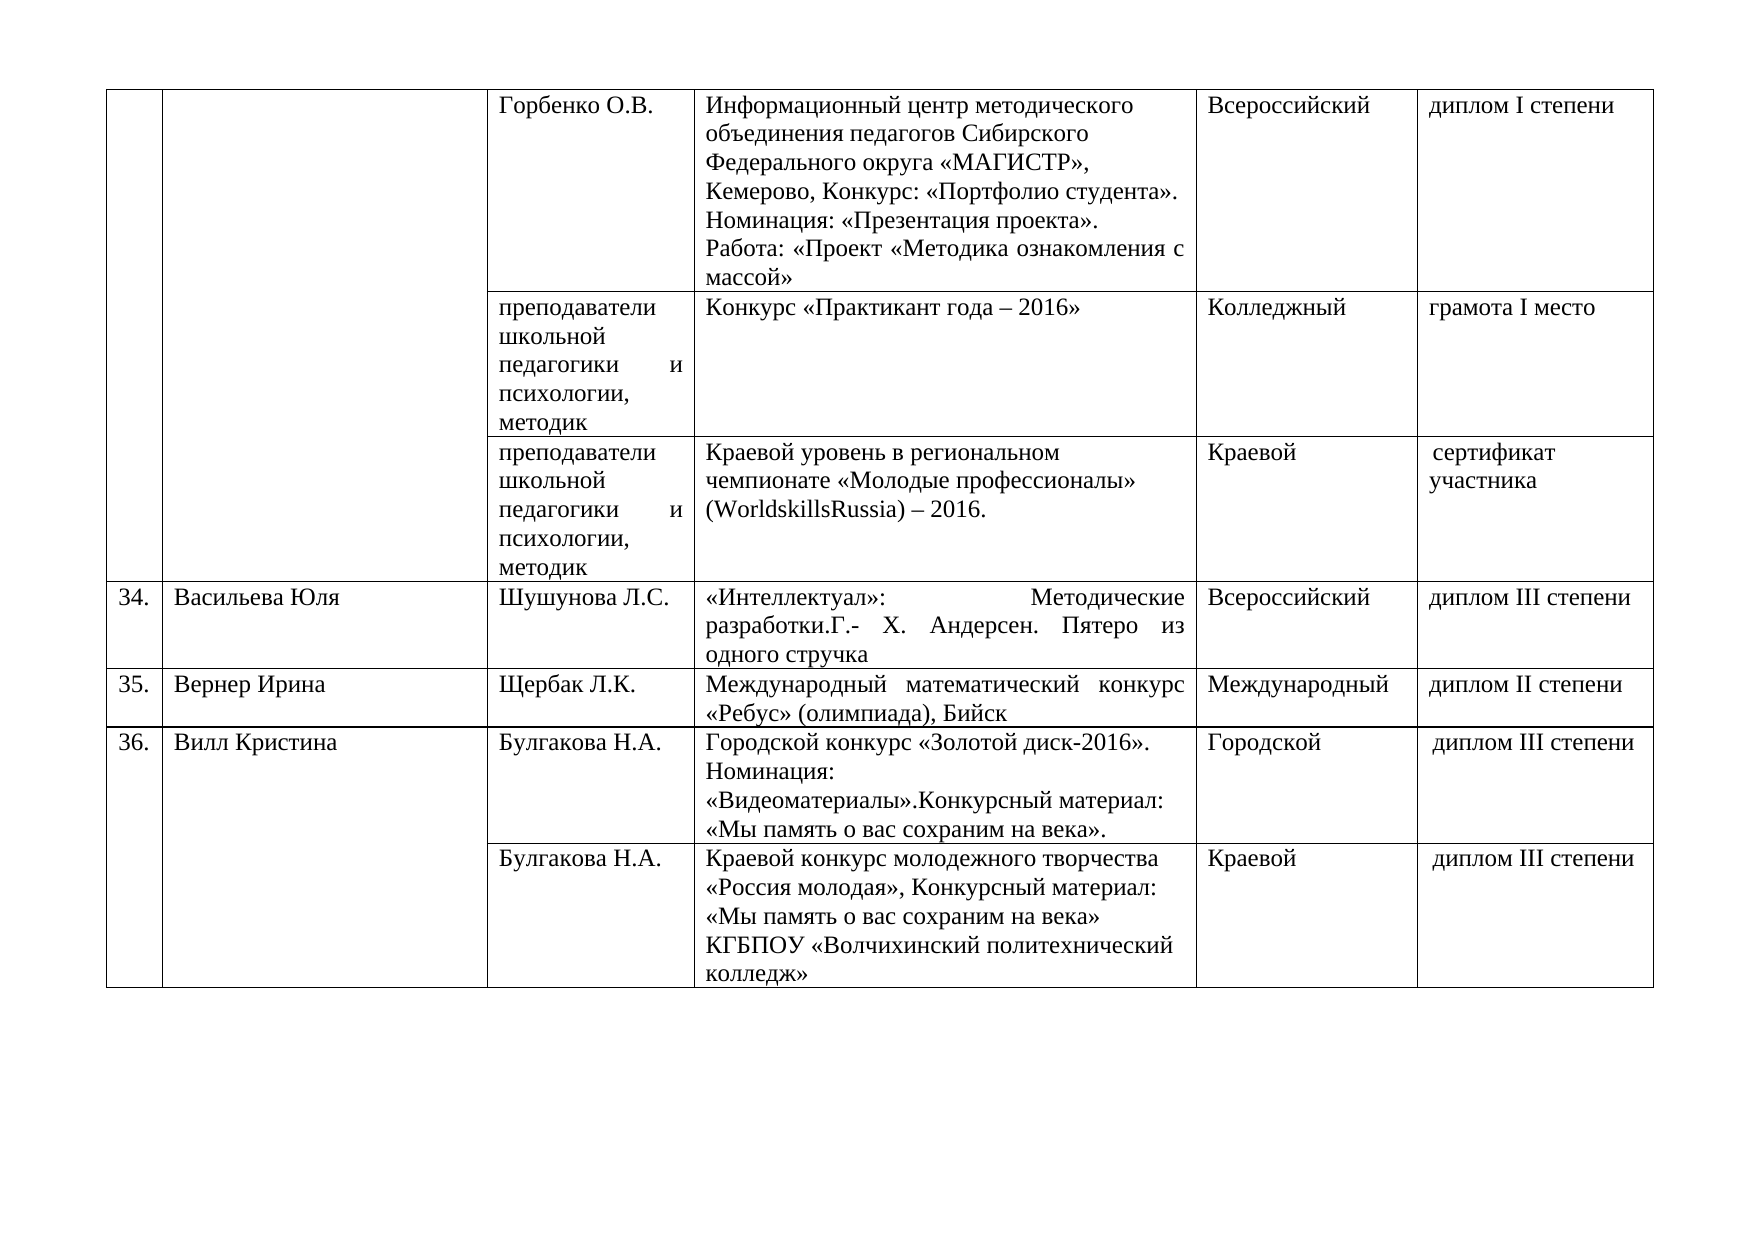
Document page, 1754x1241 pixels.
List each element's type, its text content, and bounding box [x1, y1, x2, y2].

table_cell Городской конкурс «Золотой диск-2016». Номинация: «Видеоматериалы».Конкурсный материал: «Мы память о вас сохраним на века». [695, 728, 1196, 842]
table_cell Международный математический конкурс «Ребус» (олимпиада), Бийск [695, 669, 1196, 726]
table_cell грамота I место [1418, 292, 1653, 436]
table_cell [107, 728, 162, 987]
table_cell Колледжный [1197, 292, 1417, 436]
table_cell диплом III степени [1418, 728, 1653, 842]
table_cell преподаватели школьной педагогики и психологии, методик [488, 292, 694, 436]
table_cell Вернер Ирина [163, 669, 487, 726]
table_cell диплом III степени [1418, 844, 1653, 987]
table_cell «Интеллектуал»: Методические разработки.Г.- Х. Андерсен. Пятеро из одного стручка [695, 582, 1196, 668]
table_cell Горбенко О.В. [488, 90, 694, 291]
table_cell сертификат участника [1418, 437, 1653, 581]
table_cell диплом I степени [1418, 90, 1653, 291]
table_cell диплом II степени [1418, 669, 1653, 726]
table_cell [107, 669, 162, 726]
table_cell Вилл Кристина [163, 728, 487, 987]
table_cell Булгакова Н.А. [488, 844, 694, 987]
table_cell Булгакова Н.А. [488, 728, 694, 842]
table_cell Конкурс «Практикант года – 2016» [695, 292, 1196, 436]
table_cell Городской [1197, 728, 1417, 842]
table_cell Информационный центр методического объединения педагогов Сибирского Федерального округа «МАГИСТР», Кемерово, Конкурс: «Портфолио студента». Номинация: «Презентация проекта». Работа: «Проект «Методика ознакомления с массой» [695, 90, 1196, 291]
table_cell [107, 582, 162, 668]
table_cell Всероссийский [1197, 582, 1417, 668]
table_cell диплом III степени [1418, 582, 1653, 668]
table_cell Васильева Юля [163, 582, 487, 668]
table_cell Краевой конкурс молодежного творчества «Россия молодая», Конкурсный материал: «Мы память о вас сохраним на века» КГБПОУ «Волчихинский политехнический колледж» [695, 844, 1196, 987]
table_cell Щербак Л.К. [488, 669, 694, 726]
table_cell преподаватели школьной педагогики и психологии, методик [488, 437, 694, 581]
table_cell Краевой уровень в региональном чемпионате «Молодые профессионалы» (WorldskillsRussia) – 2016. [695, 437, 1196, 581]
table_cell Международный [1197, 669, 1417, 726]
table_cell Краевой [1197, 437, 1417, 581]
table_cell Шушунова Л.С. [488, 582, 694, 668]
table_cell Краевой [1197, 844, 1417, 987]
table_cell Всероссийский [1197, 90, 1417, 291]
